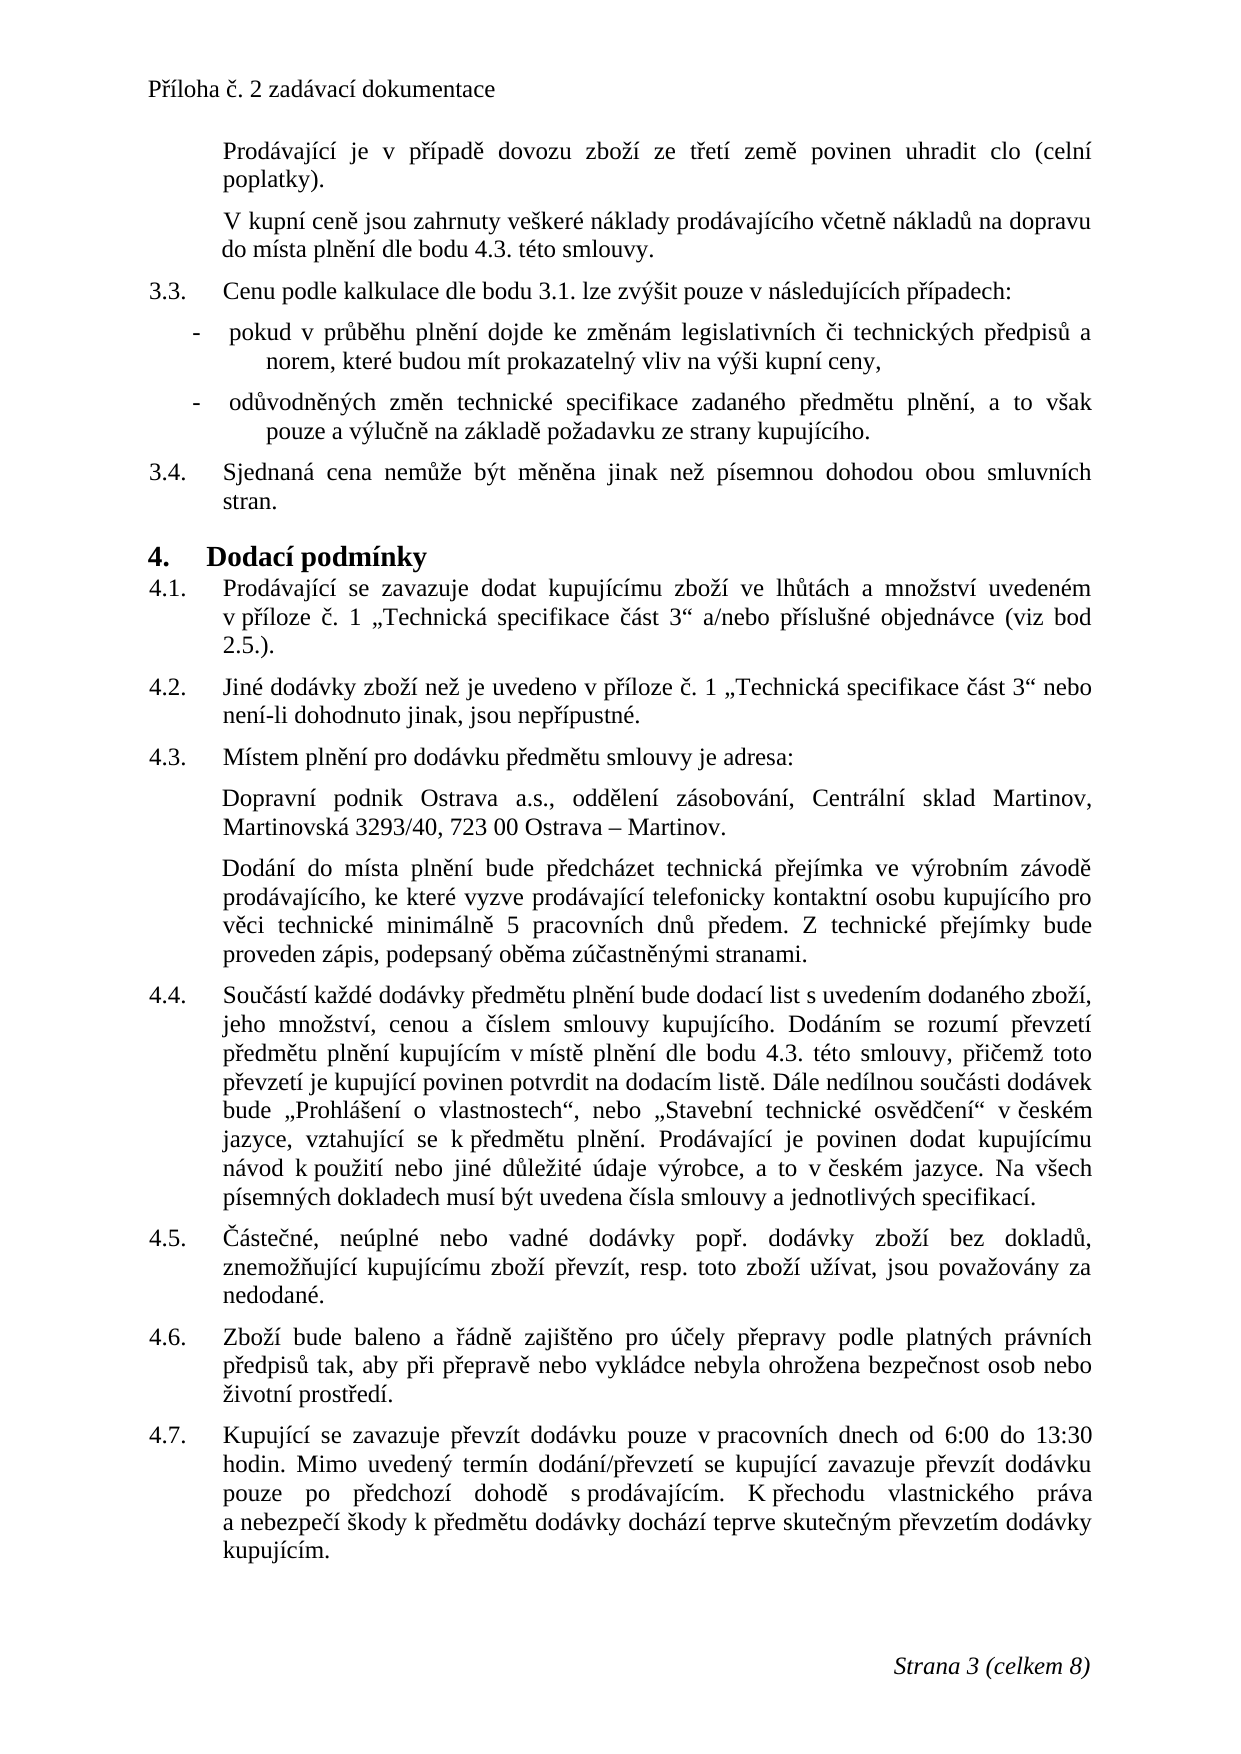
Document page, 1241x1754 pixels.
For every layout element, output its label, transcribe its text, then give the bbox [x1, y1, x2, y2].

text V kupní ceně jsou zahrnuty veškeré náklady prodávajícího včetně nákladů na dopravu do místa plnění dle bodu 4.3. této smlouvy. [148, 206, 1092, 263]
text 4.7. Kupující se zavazuje převzít dodávku pouze v pracovních dnech od 6:00 do 13:30 hodin. Mimo uvedený termín dodání/převzetí se kupující zavazuje převzít dodávku pouze po předchozí dohodě s prodávajícím. K přechodu vlastnického práva a nebezpečí škody k předmětu dodávky dochází teprve skutečným převzetím dodávky kupujícím. [149, 1421, 1092, 1564]
list pokud v průběhu plnění dojde ke změnám legislativních či technických předpisů a norem, které budou mít prokazatelný vliv na výši kupní ceny, [192, 317, 1092, 374]
text Dodání do místa plnění bude předcházet technická přejímka ve výrobním závodě prodávajícího, ke které vyzve prodávající telefonicky kontaktní osobu kupujícího pro věci technické minimálně 5 pracovních dnů předem. Z technické přejímky bude proveden zápis, podepsaný oběma zúčastněnými stranami. [222, 853, 1092, 968]
text Dopravní podnik Ostrava a.s., oddělení zásobování, Centrální sklad Martinov, Martinovská 3293/40, 723 00 Ostrava – Martinov. [222, 783, 1092, 841]
text 4.4. Součástí každé dodávky předmětu plnění bude dodací list s uvedením dodaného zboží, jeho množství, cenou a číslem smlouvy kupujícího. Dodáním se rozumí převzetí předmětu plnění kupujícím v místě plnění dle bodu 4.3. této smlouvy, přičemž toto převzetí je kupující povinen potvrdit na dodacím listě. Dále nedílnou součásti dodávek bude „Prohlášení o vlastnostech“, nebo „Stavební technické osvědčení“ v českém jazyce, vztahující se k předmětu plnění. Prodávající je povinen dodat kupujícímu návod k použití nebo jiné důležité údaje výrobce, a to v českém jazyce. Na všech písemných dokladech musí být uvedena čísla smlouvy a jednotlivých specifikací. [149, 981, 1092, 1211]
list Sjednaná cena nemůže být měněna jinak než písemnou dohodou obou smluvních stran. [149, 457, 1092, 514]
text 4.5. Částečné, neúplné nebo vadné dodávky popř. dodávky zboží bez dokladů, znemožňující kupujícímu zboží převzít, resp. toto zboží užívat, jsou považovány za nedodané. [149, 1223, 1092, 1309]
list Místem plnění pro dodávku předmětu smlouvy je adresa: [149, 742, 1092, 771]
list Jiné dodávky zboží než je uvedeno v příloze č. 1 „Technická specifikace část 3“ nebo není-li dohodnuto jinak, jsou nepřípustné. [149, 672, 1092, 729]
list odůvodněných změn technické specifikace zadaného předmětu plnění, a to však pouze a výlučně na základě požadavku ze strany kupujícího. [192, 387, 1092, 444]
list Cenu podle kalkulace dle bodu 3.1. lze zvýšit pouze v následujících případech: [149, 276, 1092, 304]
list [149, 136, 1092, 193]
subtitle 4. Dodací podmínky [148, 539, 1092, 573]
list Prodávající se zavazuje dodat kupujícímu zboží ve lhůtách a množství uvedeném v příloze č. 1 „Technická specifikace část 3“ a/nebo příslušné objednávce (viz bod 2.5.). [149, 573, 1092, 659]
text 4.6. Zboží bude baleno a řádně zajištěno pro účely přepravy podle platných právních předpisů tak, aby při přepravě nebo vykládce nebyla ohrožena bezpečnost osob nebo životní prostředí. [149, 1322, 1092, 1408]
